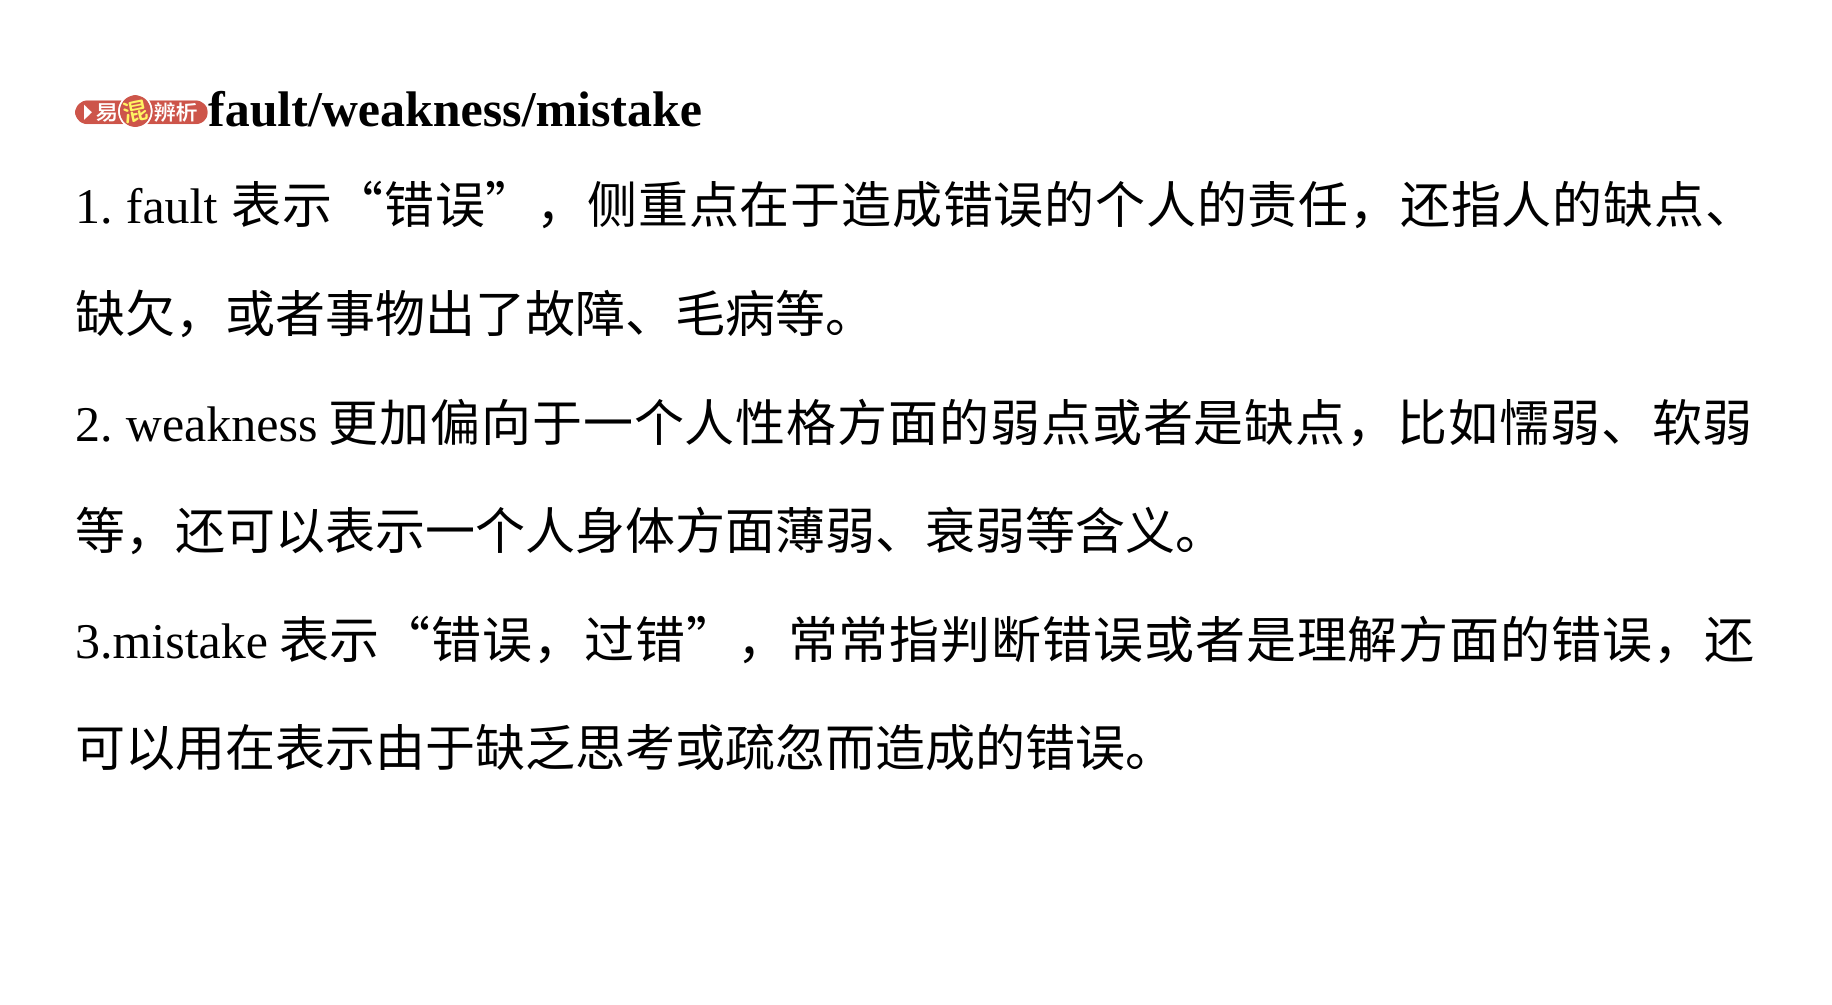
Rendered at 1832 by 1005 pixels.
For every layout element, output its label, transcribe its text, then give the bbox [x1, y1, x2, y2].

text 3.mistake表示“错误，过错”，常常指判断错误或者是理解方面的错误，还可以用在表示由于缺乏思考或疏忽而造成的错误。 [75, 600, 1756, 781]
text 1. fault 表示“错误”，侧重点在于造成错误的个人的责任，还指人的缺点、缺欠，或者事物出了故障、毛病等。 [75, 166, 1756, 347]
picture [75, 95, 208, 127]
text 2. weakness更加偏向于一个人性格方面的弱点或者是缺点，比如懦弱、软弱等，还可以表示一个人身体方面薄弱、衰弱等含义。 [75, 383, 1756, 564]
text fault/weakness/mistake [75, 79, 1756, 137]
